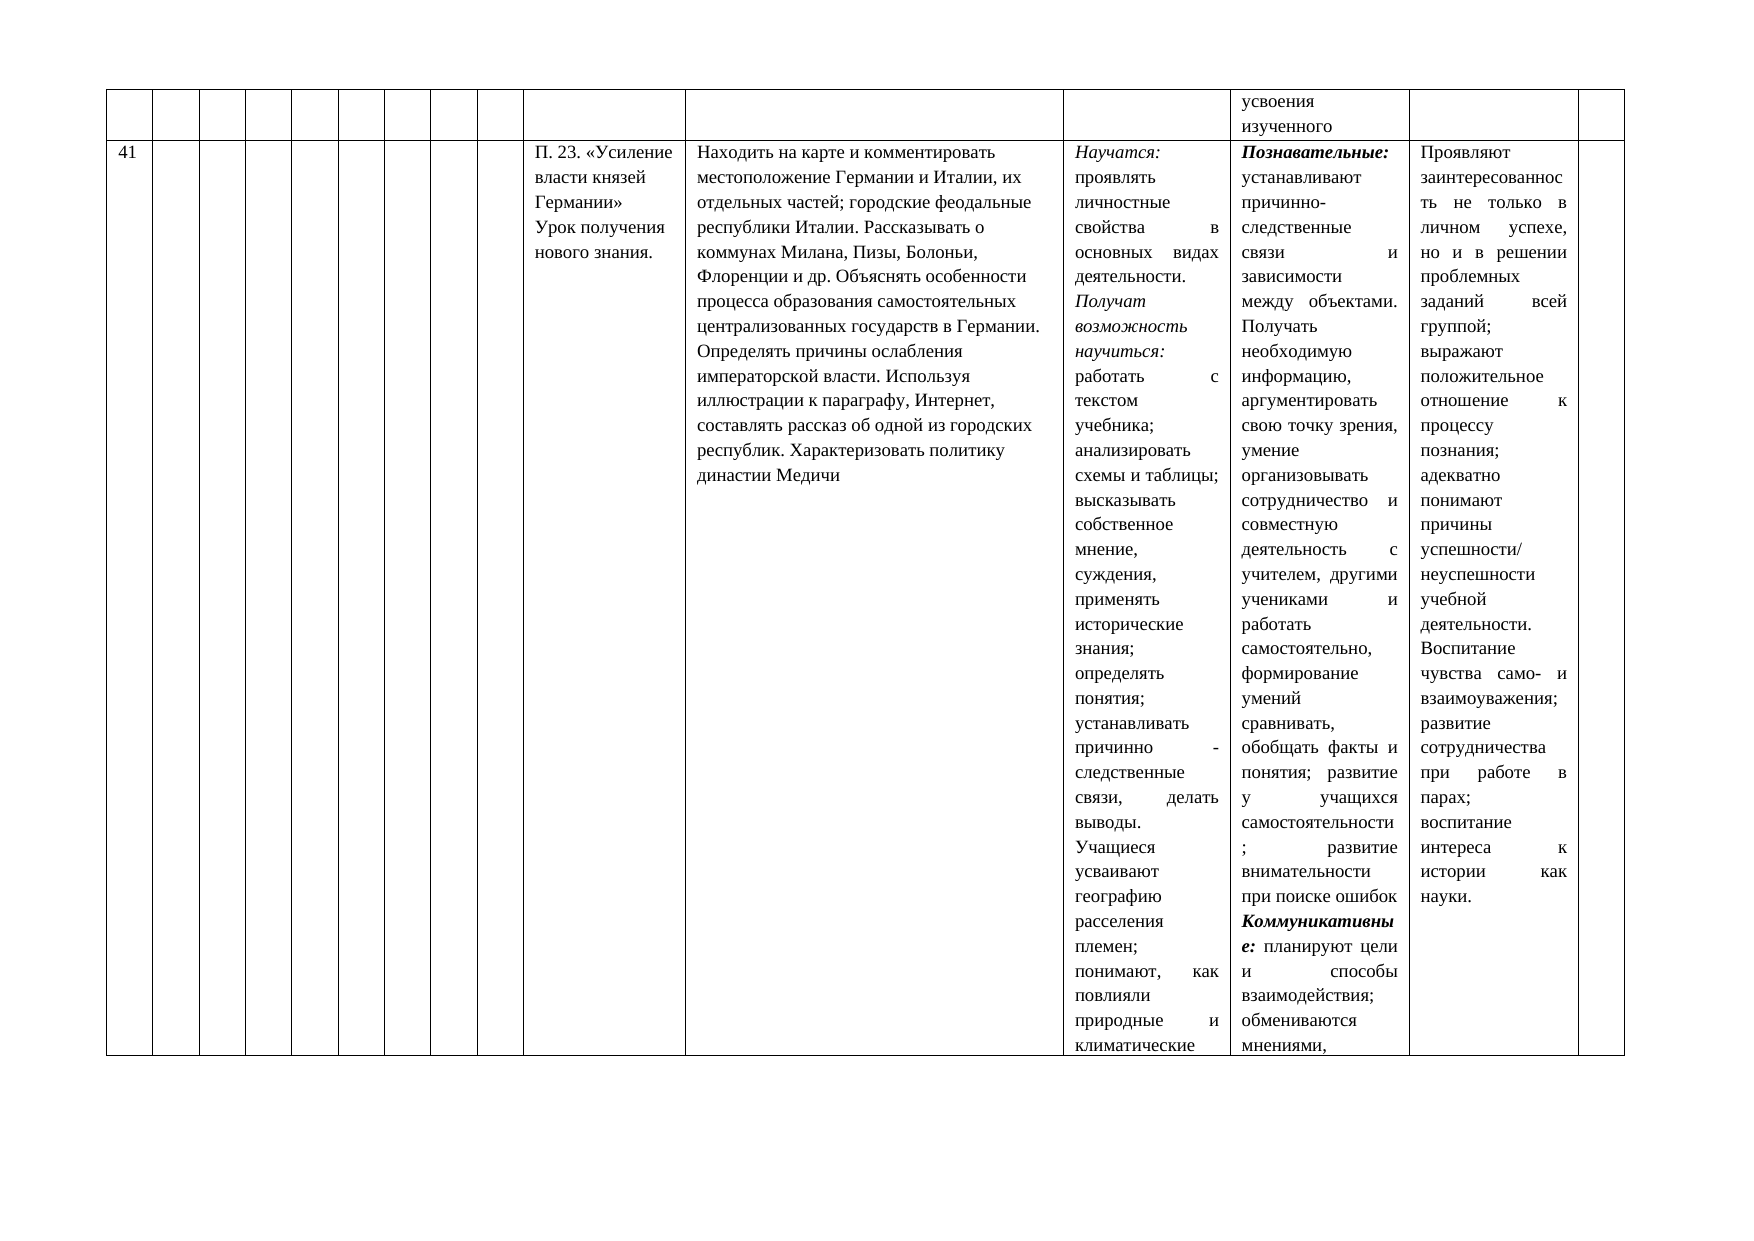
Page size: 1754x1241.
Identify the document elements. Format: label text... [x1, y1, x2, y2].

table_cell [1410, 141, 1578, 1055]
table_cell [686, 141, 1063, 1055]
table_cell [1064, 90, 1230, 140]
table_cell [1410, 90, 1578, 140]
table_cell 40 [107, 90, 152, 140]
table_cell [339, 141, 384, 1055]
table_cell [292, 141, 338, 1055]
table_cell [478, 141, 523, 1055]
table_cell [246, 141, 291, 1055]
table_cell [153, 90, 199, 140]
table_cell [1579, 141, 1624, 1055]
table_cell [153, 141, 199, 1055]
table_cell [524, 141, 685, 1055]
table_cell [292, 90, 338, 140]
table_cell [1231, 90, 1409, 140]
table_cell [200, 90, 245, 140]
table_cell 41 [107, 141, 152, 1055]
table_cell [1064, 141, 1230, 1055]
table_cell [200, 141, 245, 1055]
table_cell [339, 90, 384, 140]
table_cell [385, 141, 430, 1055]
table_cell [1231, 141, 1409, 1055]
table_cell [385, 90, 430, 140]
table_cell [431, 141, 477, 1055]
table_cell [1579, 90, 1624, 140]
table_cell [246, 90, 291, 140]
table_cell [478, 90, 523, 140]
table_cell [431, 90, 477, 140]
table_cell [686, 90, 1063, 140]
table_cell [524, 90, 685, 140]
